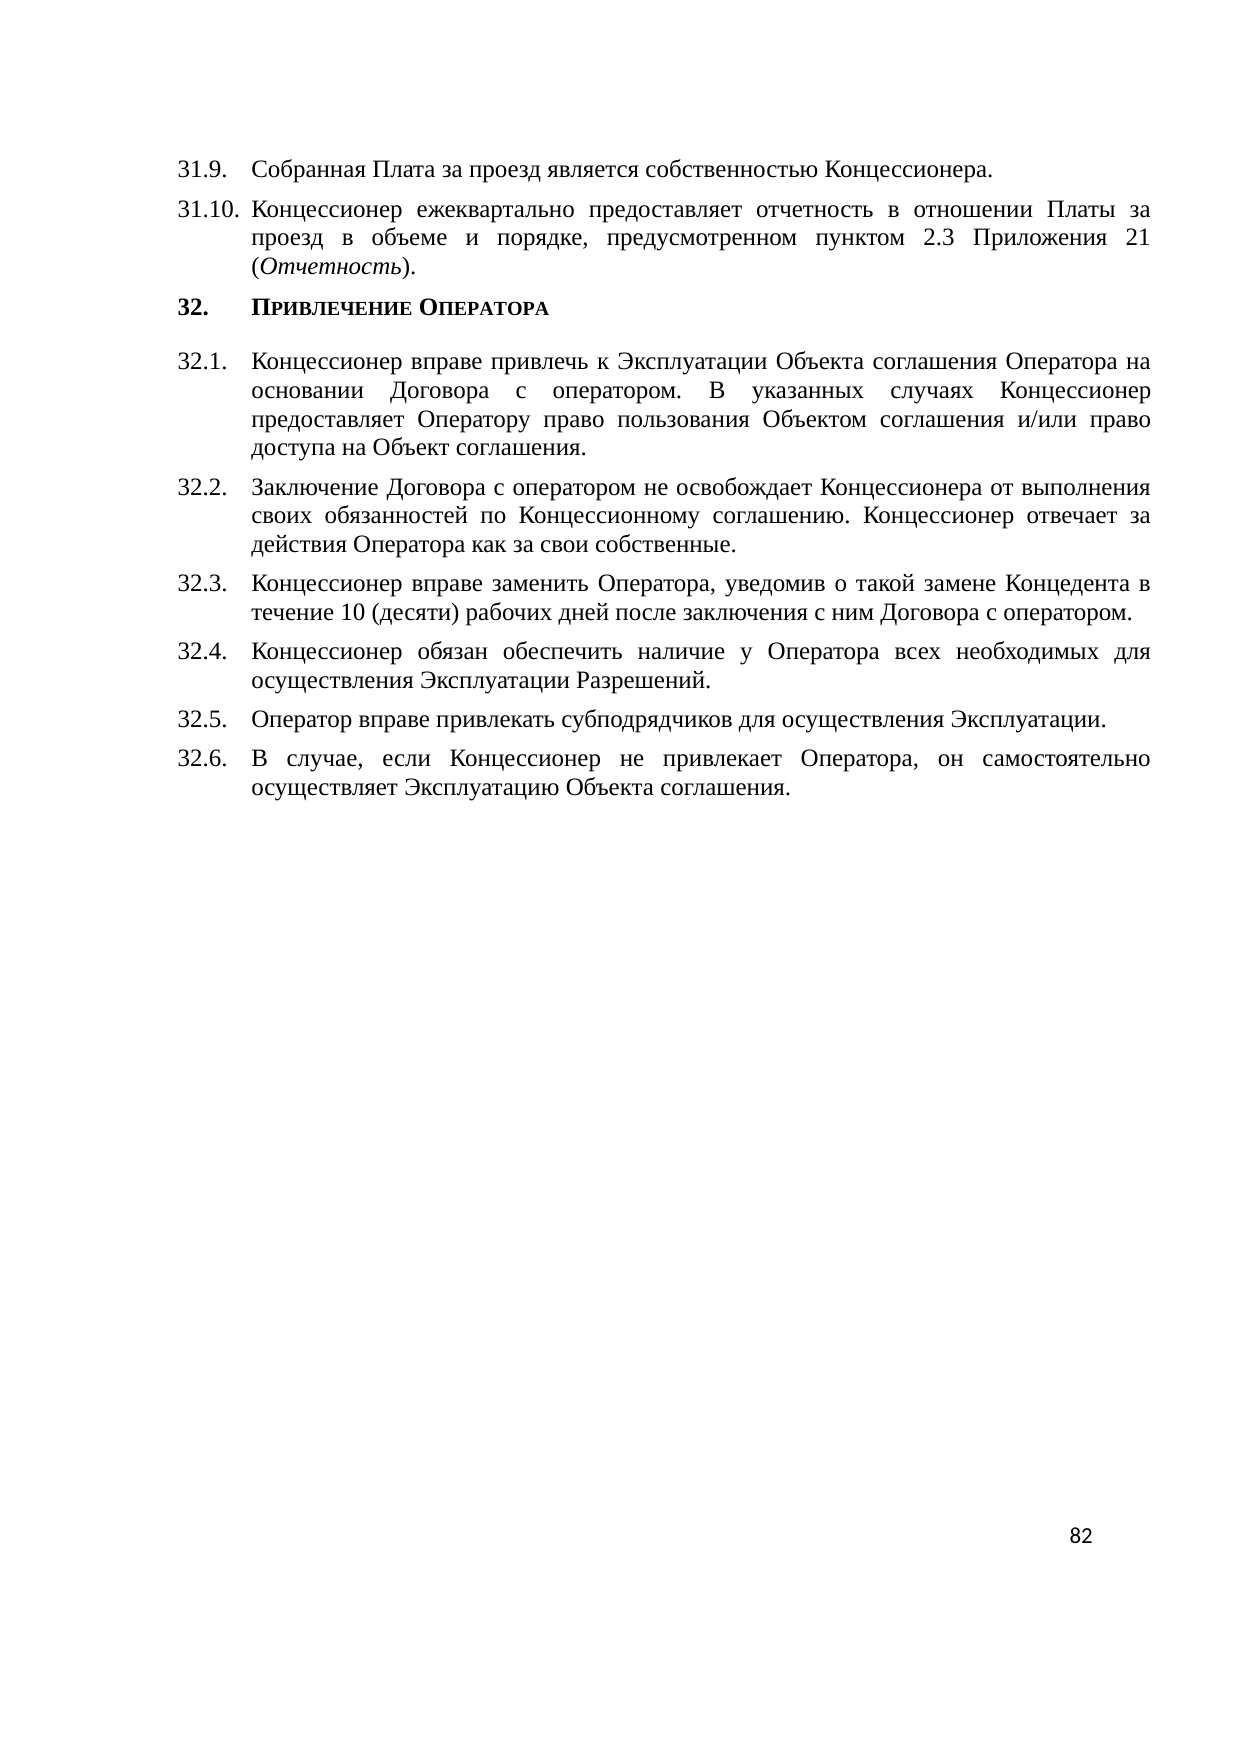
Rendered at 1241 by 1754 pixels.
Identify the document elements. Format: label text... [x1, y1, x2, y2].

text В случае, если Концессионер не привлекает Оператора, он самостоятельно осуществляет Эксплуатацию Объекта соглашения. [177, 743, 1152, 801]
text Заключение Договора с оператором не освобождает Концессионера от выполнения своих обязанностей по Концессионному соглашению. Концессионер отвечает за действия Оператора как за свои собственные. [177, 472, 1152, 558]
text Привлечение Оператора [177, 292, 1152, 321]
text Концессионер обязан обеспечить наличие у Оператора всех необходимых для осуществления Эксплуатации Разрешений. [177, 636, 1152, 694]
text Концессионер ежеквартально предоставляет отчетность в отношении Платы за проезд в объеме и порядке, предусмотренном пунктом 2.3 Приложения 21 (Отчетность). [177, 194, 1152, 280]
text Оператор вправе привлекать субподрядчиков для осуществления Эксплуатации. [177, 704, 1152, 733]
text Концессионер вправе заменить Оператора, уведомив о такой замене Концедента в течение 10 (десяти) рабочих дней после заключения с ним Договора с оператором. [177, 568, 1152, 626]
text Концессионер вправе привлечь к Эксплуатации Объекта соглашения Оператора на основании Договора с оператором. В указанных случаях Концессионер предоставляет Оператору право пользования Объектом соглашения и/или право доступа на Объект соглашения. [177, 346, 1152, 461]
text Собранная Плата за проезд является собственностью Концессионера. [177, 154, 1152, 183]
